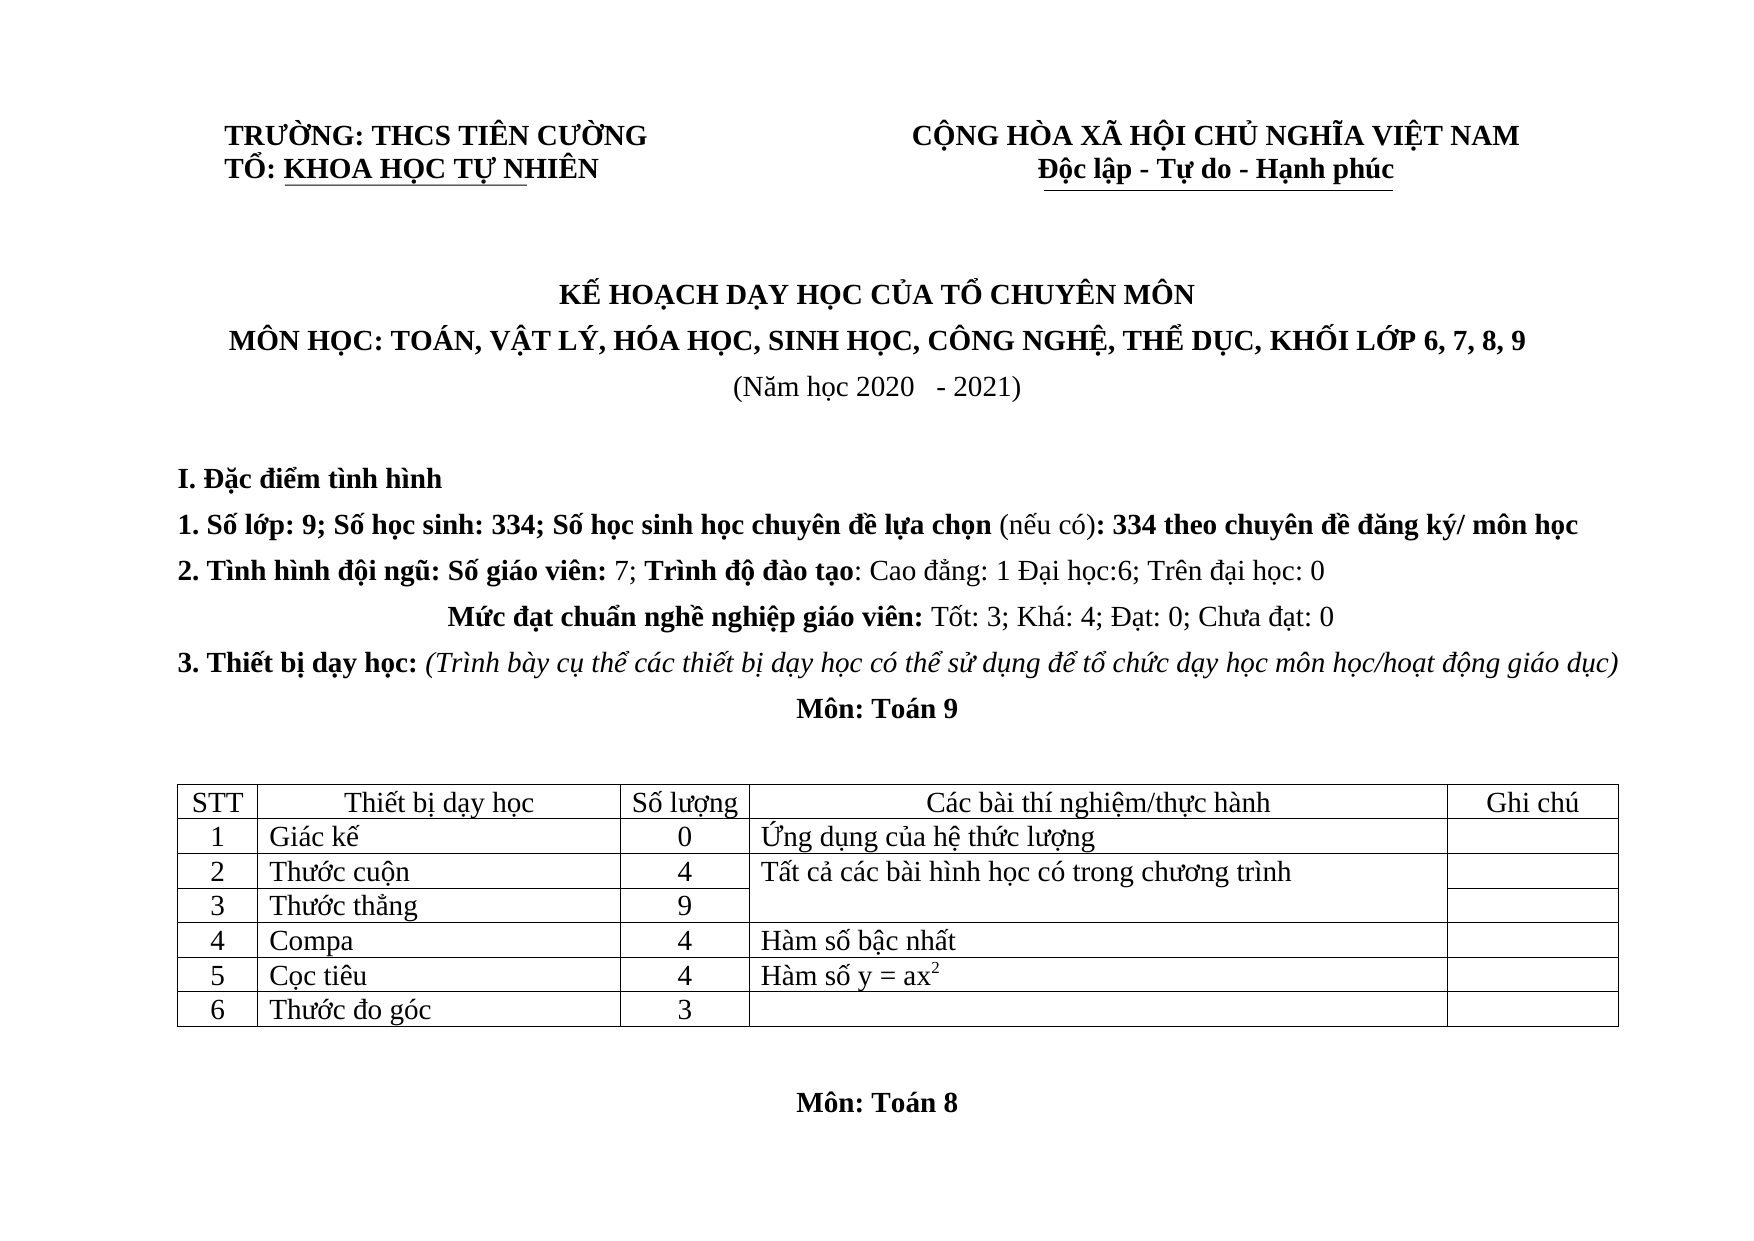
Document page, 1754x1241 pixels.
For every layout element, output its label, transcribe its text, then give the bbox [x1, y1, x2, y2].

table_cell [750, 992, 1447, 1026]
text MÔN HỌC: TOÁN, VẬT LÝ, HÓA HỌC, SINH HỌC, CÔNG NGHỆ, THỂ DỤC, KHỐI LỚP 6, 7, 8, 9 [118, 323, 1636, 357]
table_cell 4 [621, 958, 749, 991]
table_cell Compa [258, 923, 620, 957]
table_cell Hàm số y = ax2 [750, 958, 1447, 991]
text Mức đạt chuẩn nghề nghiệp giáo viên: Tốt: 3; Khá: 4; Đạt: 0; Chưa đạt: 0 [118, 599, 1636, 633]
text (Năm học 2020 - 2021) [118, 369, 1636, 403]
table_cell [1448, 923, 1618, 957]
table_cell 5 [178, 958, 257, 991]
table_cell Hàm số bậc nhất [750, 923, 1447, 957]
table_cell 4 [621, 854, 749, 887]
table_cell [1448, 819, 1618, 853]
text 1. Số lớp: 9; Số học sinh: 334; Số học sinh học chuyên đề lựa chọn (nếu có): 334 theo chuyên đề đăng ký/ môn học [118, 507, 1636, 541]
table_cell 3 [621, 992, 749, 1026]
text 3. Thiết bị dạy học: (Trình bày cụ thể các thiết bị dạy học có thể sử dụng để tổ chức dạy học môn học/hoạt động giáo dục) [118, 646, 1636, 679]
text I. Đặc điểm tình hình [118, 461, 1636, 495]
table_cell 4 [621, 923, 749, 957]
table_cell 1 [178, 819, 257, 853]
table_header Thiết bị dạy học [258, 785, 620, 818]
table_cell [1448, 854, 1618, 887]
table_cell 2 [178, 854, 257, 887]
table_header Ghi chú [1448, 785, 1618, 818]
text KẾ HOẠCH DẠY HỌC CỦA TỔ CHUYÊN MÔN [118, 277, 1636, 311]
table_cell Giác kế [258, 819, 620, 853]
text 2. Tình hình đội ngũ: Số giáo viên: 7; Trình độ đào tạo: Cao đẳng: 1 Đại học:6; Trên đại học: 0 [118, 553, 1636, 587]
table_cell 4 [178, 923, 257, 957]
table_header Các bài thí nghiệm/thực hành [750, 785, 1447, 818]
table_cell 9 [621, 889, 749, 922]
table_cell Cọc tiêu [258, 958, 620, 991]
table_cell 6 [178, 992, 257, 1026]
table_header TRƯỜNG: THCS TIÊN CƯỜNG TỔ: KHOA HỌC TỰ NHIÊN [118, 118, 797, 219]
table_cell Thước đo góc [258, 992, 620, 1026]
table_header CỘNG HÒA XÃ HỘI CHỦ NGHĨA VIỆT NAM Độc lập - Tự do - Hạnh phúc [797, 118, 1635, 219]
table_cell [1448, 958, 1618, 991]
table_cell [1448, 889, 1618, 922]
text Môn: Toán 8 [118, 1085, 1636, 1119]
table_cell [1448, 992, 1618, 1026]
table_header STT [178, 785, 257, 818]
table_header Số lượng [621, 785, 749, 818]
table_cell Ứng dụng của hệ thức lượng [750, 819, 1447, 853]
table_cell 3 [178, 889, 257, 922]
table_cell 0 [621, 819, 749, 853]
table_cell Thước cuộn [258, 854, 620, 887]
table_cell Thước thẳng [258, 889, 620, 922]
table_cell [750, 854, 1447, 922]
text Môn: Toán 9 [118, 692, 1636, 725]
